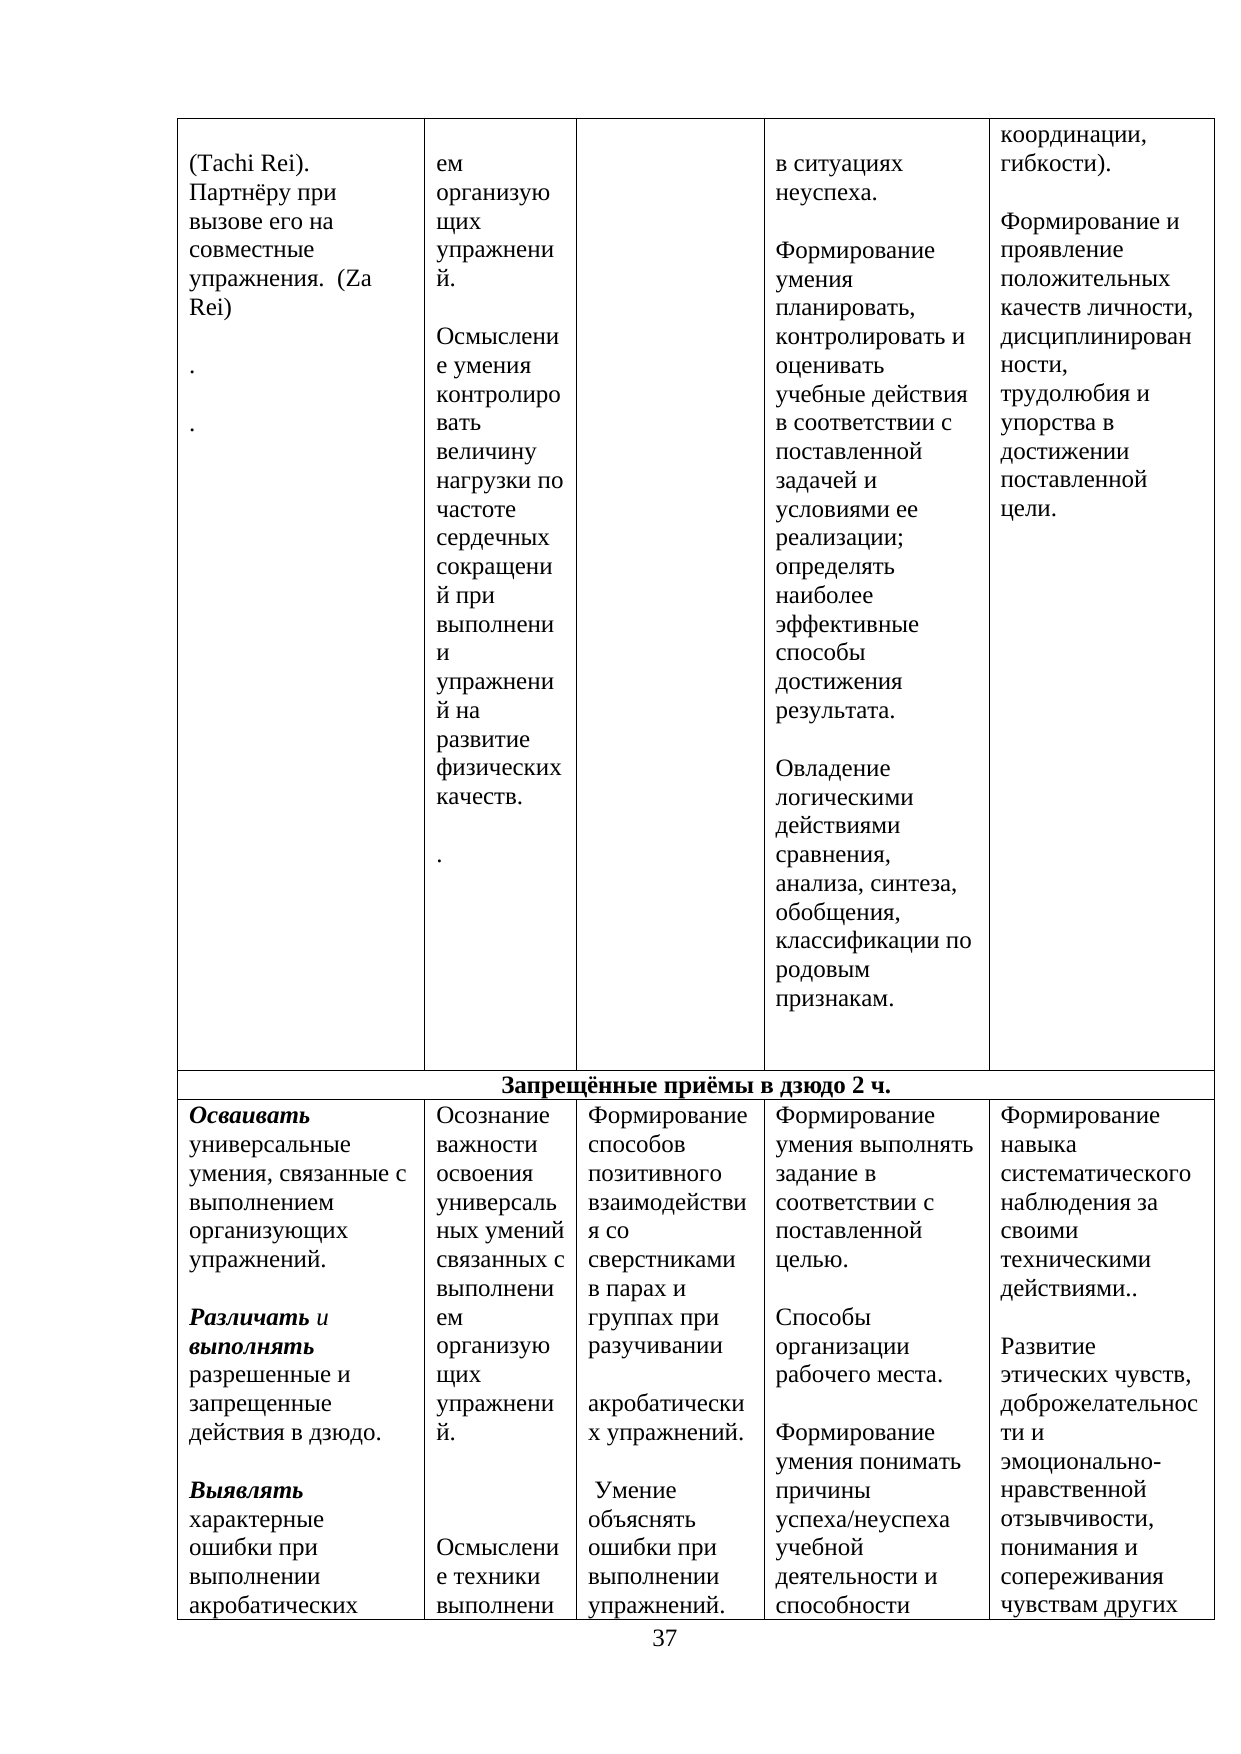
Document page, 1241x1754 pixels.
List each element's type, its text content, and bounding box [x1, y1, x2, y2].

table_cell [990, 1100, 1214, 1619]
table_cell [765, 1100, 989, 1619]
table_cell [577, 119, 764, 1069]
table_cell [990, 119, 1214, 1069]
table_cell Запрещённые приёмы в дзюдо 2 ч. [178, 1071, 1214, 1099]
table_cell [577, 1100, 764, 1619]
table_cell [178, 119, 424, 1069]
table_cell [765, 119, 989, 1069]
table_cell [425, 1100, 576, 1619]
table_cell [178, 1100, 424, 1619]
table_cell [425, 119, 576, 1069]
